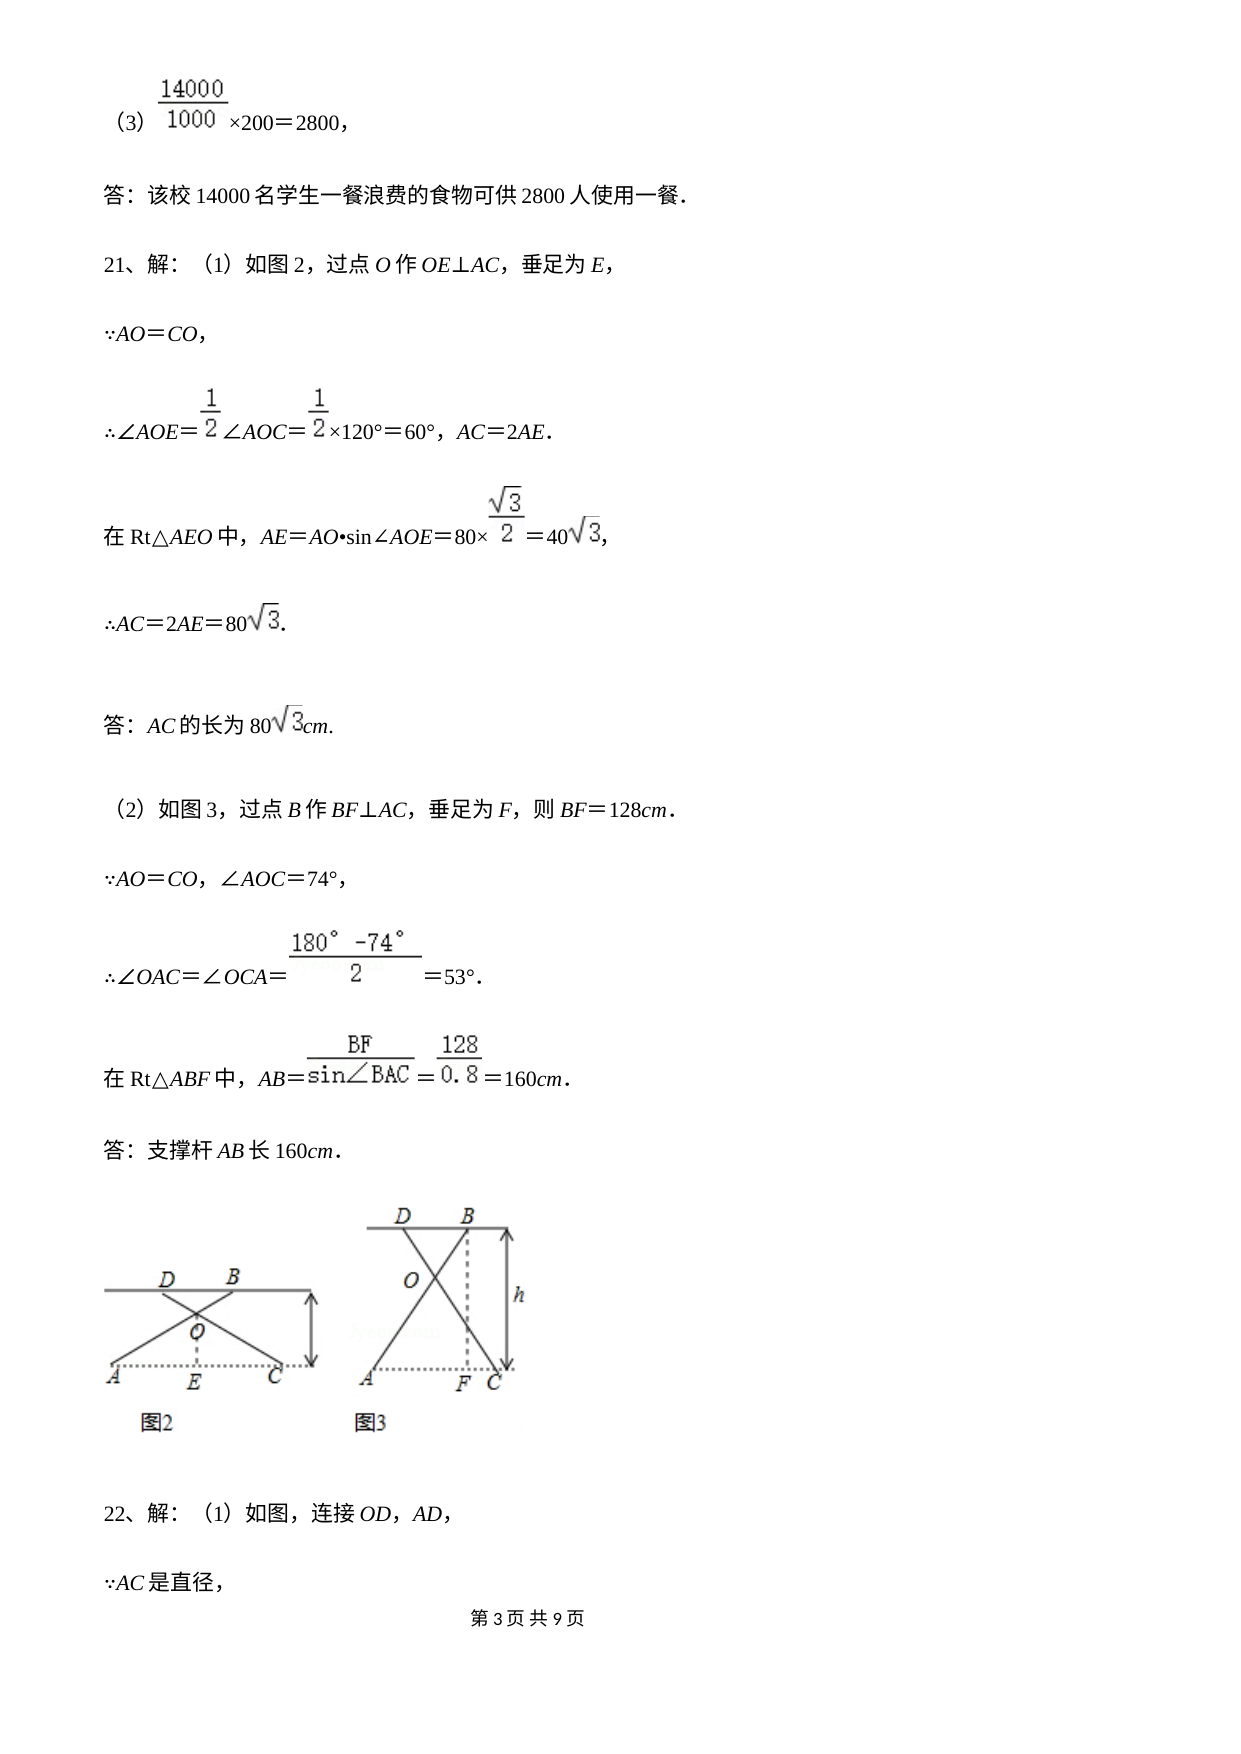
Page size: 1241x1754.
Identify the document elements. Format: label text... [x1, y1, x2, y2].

text （3）×200＝2800， [103, 76, 1165, 141]
picture [306, 1031, 415, 1086]
picture [488, 486, 525, 545]
picture [436, 1031, 482, 1086]
text 答：该校14000名学生一餐浪费的食物可供2800人使用一餐． [103, 177, 1165, 210]
picture [345, 1202, 529, 1437]
picture [271, 705, 303, 734]
text ∴∠OAC＝∠OCA＝＝53°． [103, 930, 1165, 995]
picture [200, 384, 221, 440]
picture [247, 603, 279, 632]
text 在Rt△AEO中，AE＝AO•sin∠AOE＝80×＝40， [103, 486, 1165, 551]
text 在Rt△ABF中，AB＝＝＝160cm． [103, 1031, 1165, 1096]
text ∵AO＝CO， [103, 316, 1165, 348]
picture [158, 75, 229, 131]
text 答：支撑杆AB长160cm． [103, 1133, 1165, 1166]
picture [308, 384, 329, 440]
text 22、解：（1）如图，连接OD，AD， [103, 1496, 1165, 1528]
text （2）如图3，过点B作BF⊥AC，垂足为F，则BF＝128cm． [103, 791, 1165, 824]
text 21、解：（1）如图2，过点O作OE⊥AC，垂足为E， [103, 246, 1165, 279]
picture [103, 1264, 324, 1437]
text ∵AC是直径， [103, 1565, 1165, 1597]
text ∴AC＝2AE＝80． [103, 588, 1165, 653]
text 答：AC的长为80cm. [103, 690, 1165, 755]
picture [289, 929, 422, 985]
text ∵AO＝CO，∠AOC＝74°， [103, 861, 1165, 893]
text ∴∠AOE＝∠AOC＝×120°＝60°，AC＝2AE． [103, 385, 1165, 450]
picture [568, 516, 600, 545]
